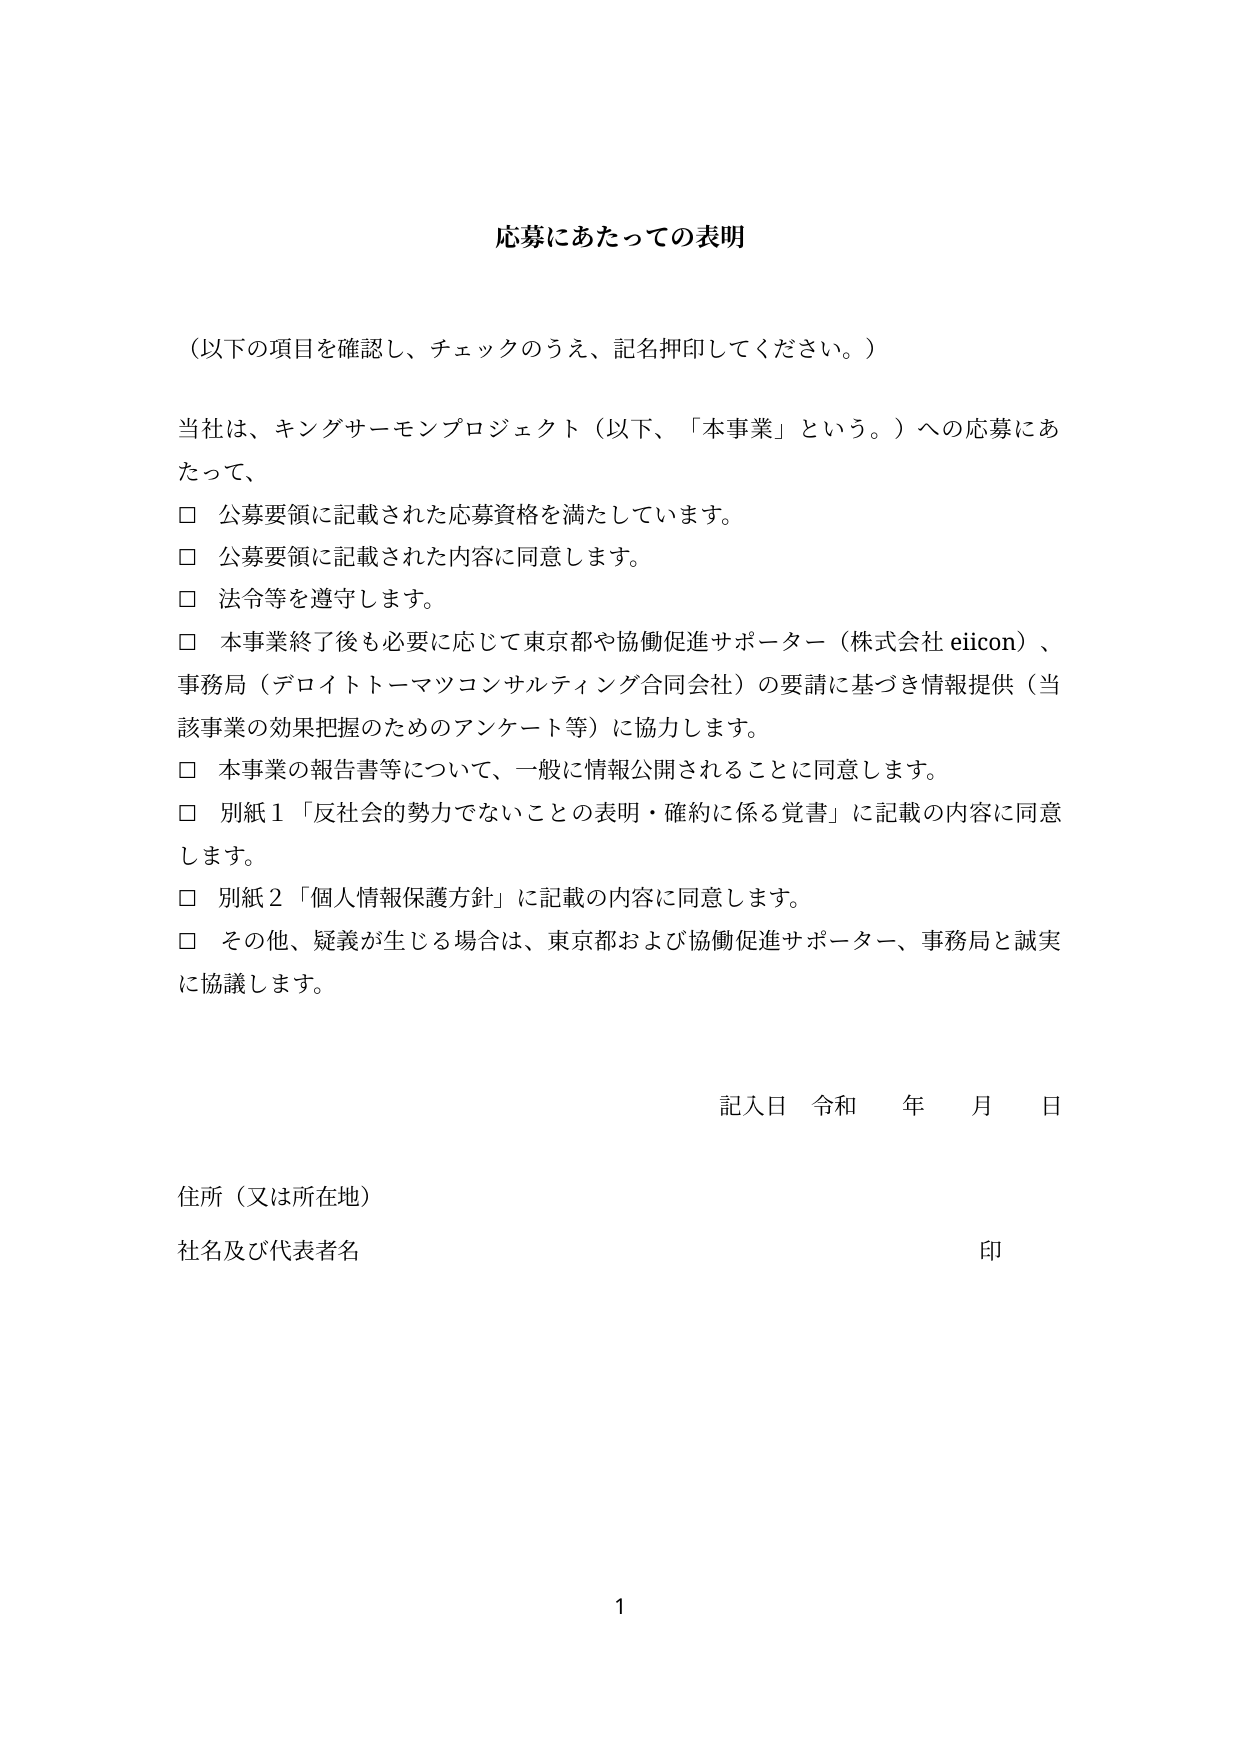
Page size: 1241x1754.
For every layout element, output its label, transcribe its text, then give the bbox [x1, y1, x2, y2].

text 別紙２「個人情報保護方針」に記載の内容に同意します。 [177, 878, 1063, 916]
text 公募要領に記載された内容に同意します。 [177, 537, 1063, 574]
text 公募要領に記載された応募資格を満たしています。 [177, 494, 1063, 532]
text 住所（又は所在地） [177, 1176, 1063, 1214]
text 別紙１「反社会的勢力でないことの表明・確約に係る覚書」に記載の内容に同意します。 [177, 793, 1063, 873]
text 社名及び代表者名 印 [177, 1230, 1063, 1268]
text 当社は、キングサーモンプロジェクト（以下、「本事業」という。）への応募にあたって、 [177, 409, 1063, 489]
text 記入日 令和 年 月 日 [177, 1086, 1063, 1123]
text 本事業の報告書等について、一般に情報公開されることに同意します。 [177, 750, 1063, 788]
text 法令等を遵守します。 [177, 579, 1063, 617]
text （以下の項目を確認し、チェックのうえ、記名押印してください。） [177, 329, 1063, 367]
text 本事業終了後も必要に応じて東京都や協働促進サポーター（株式会社eiicon）、事務局（デロイトトーマツコンサルティング合同会社）の要請に基づき情報提供（当該事業の効果把握のためのアンケート等）に協力します。 [177, 622, 1063, 745]
text その他、疑義が生じる場合は、東京都および協働促進サポーター、事務局と誠実に協議します。 [177, 921, 1063, 1001]
text 応募にあたっての表明 [177, 217, 1063, 254]
